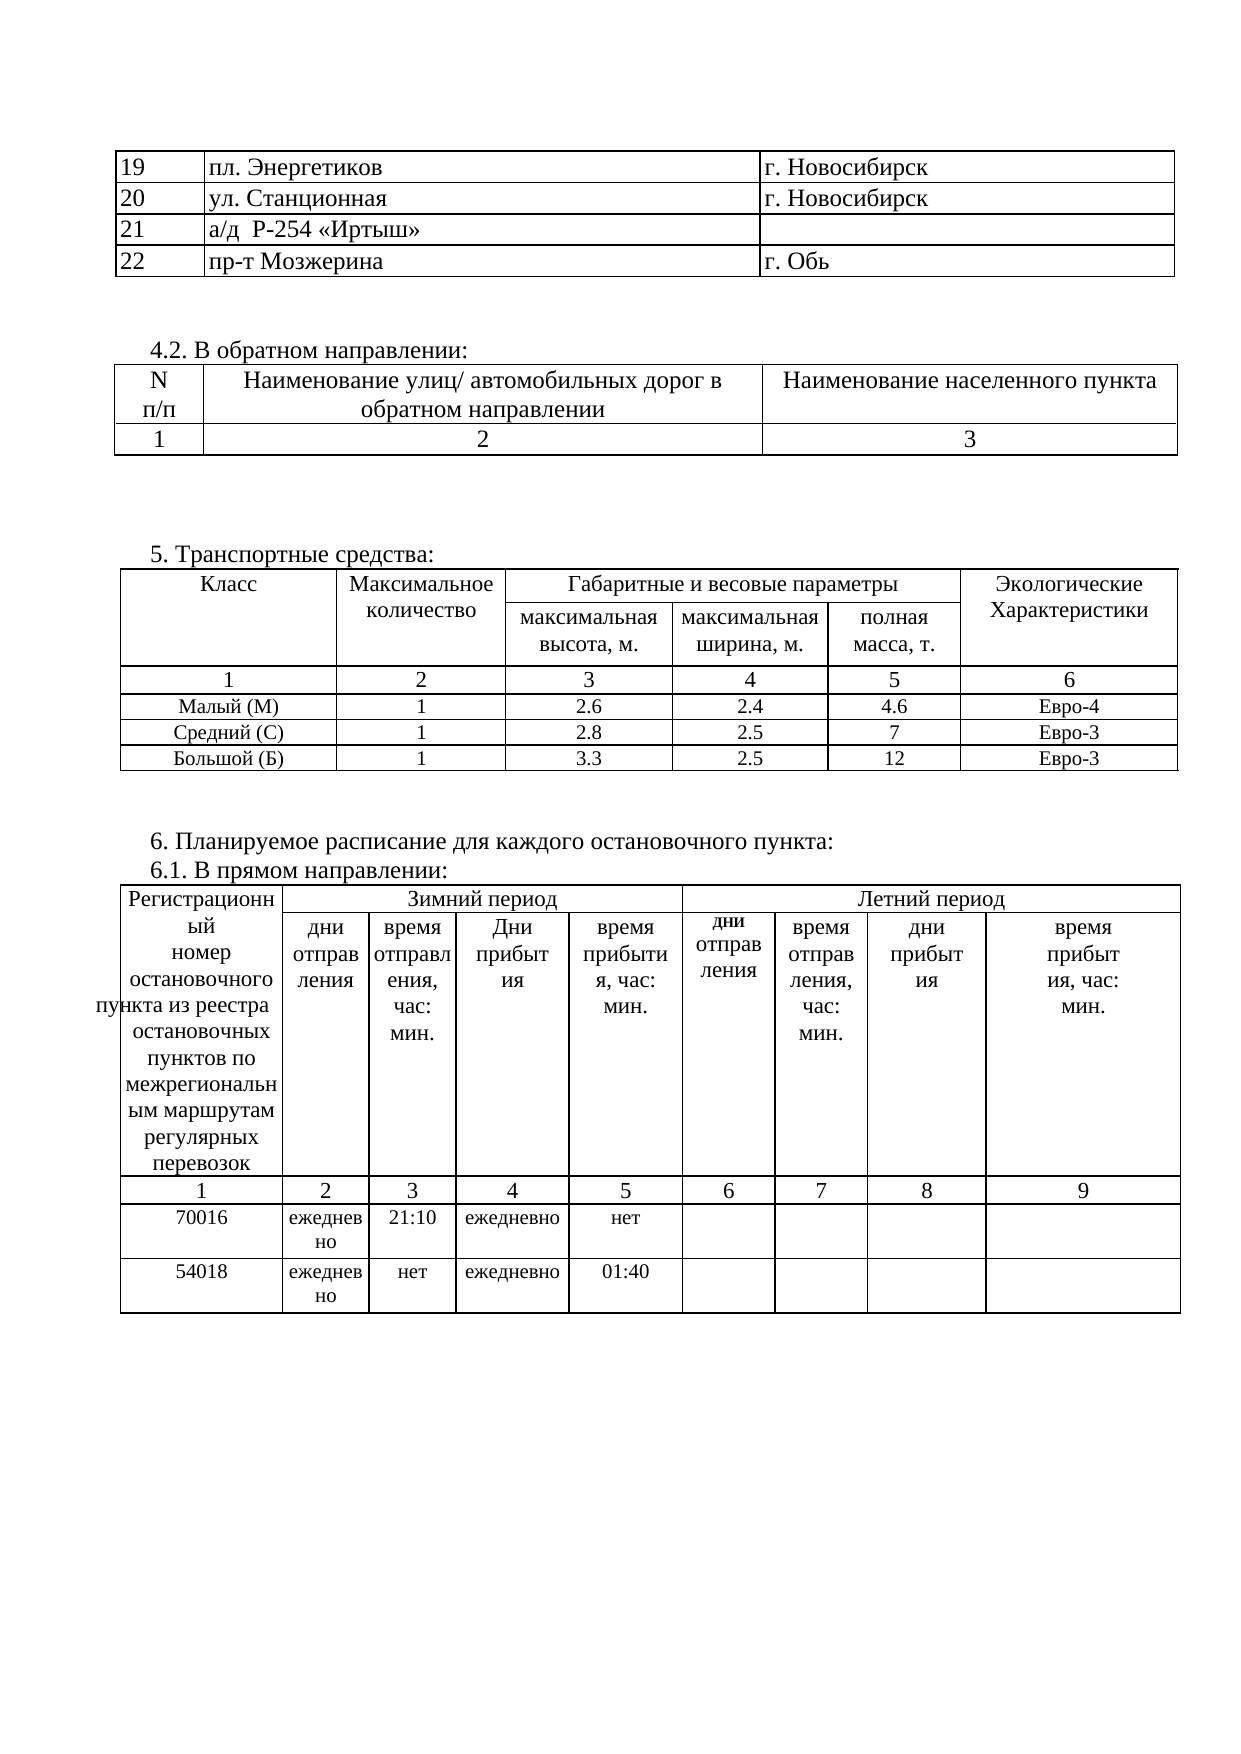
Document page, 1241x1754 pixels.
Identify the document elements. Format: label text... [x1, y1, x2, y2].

table_cell ежедневно [283, 1205, 368, 1258]
table_cell 2 [283, 1177, 368, 1203]
table_cell [776, 1259, 867, 1312]
table_cell время прибыти я, час: мин. [570, 913, 682, 1175]
table_cell 7 [776, 1177, 867, 1203]
table_cell Дни прибыт ия [457, 913, 568, 1175]
table_cell 2.6 [506, 695, 672, 718]
table_cell 12 [829, 746, 960, 770]
table_header N п/п [115, 365, 203, 423]
table_cell максимальная ширина, м. [673, 603, 827, 665]
table_cell 1 [337, 746, 505, 770]
table_cell 3 [370, 1177, 455, 1203]
table_cell [683, 1205, 774, 1258]
table_cell 5 [829, 667, 960, 693]
table_header Класс [121, 570, 336, 665]
table_header Максимальное количество [337, 570, 505, 665]
table_cell время отправл ения, час: мин. [370, 913, 455, 1175]
table_header Регистрационный номер остановочного пункта из реестра остановочных пунктов по межрегиональным маршрутам регулярных перевозок [121, 886, 282, 1175]
table_cell 2.4 [673, 695, 827, 718]
table_cell ежедневно [457, 1205, 568, 1258]
table_cell ежедневно [283, 1259, 368, 1312]
table_cell 70016 [121, 1205, 282, 1258]
text 6. Планируемое расписание для каждого остановочного пункта: [150, 826, 1090, 855]
table_header Зимний период [283, 886, 682, 912]
text 6.1. В прямом направлении: [150, 855, 1090, 884]
table_cell 8 [868, 1177, 985, 1203]
table_header Наименование улиц/ автомобильных дорог в обратном направлении [204, 365, 762, 423]
table_cell 6 [683, 1177, 774, 1203]
table_cell 1 [337, 695, 505, 718]
table_cell Евро-3 [961, 746, 1177, 770]
table_cell дни отправ ления [283, 913, 368, 1175]
table_cell пр-т Мозжерина [205, 246, 759, 276]
table_cell Евро-4 [961, 695, 1177, 718]
table_cell а/д Р-254 «Иртыш» [205, 215, 759, 244]
table_cell 21 [117, 215, 204, 244]
table_header Габаритные и весовые параметры [506, 570, 960, 602]
table_cell [683, 1259, 774, 1312]
table_cell 9 [987, 1177, 1180, 1203]
table_cell 4 [673, 667, 827, 693]
table_cell Средний (С) [121, 720, 336, 744]
table_cell 1 [115, 424, 203, 454]
table_cell 2.8 [506, 720, 672, 744]
table_cell 1 [121, 667, 336, 693]
table_cell 4 [457, 1177, 568, 1203]
table_cell пл. Энергетиков [205, 152, 759, 181]
table_cell ДНИ отправ ления [683, 913, 774, 1175]
table_cell дни прибыт ия [868, 913, 985, 1175]
text 5. Транспортные средства: [150, 539, 1090, 568]
table_cell 5 [570, 1177, 682, 1203]
table_cell 20 [117, 183, 204, 213]
table_cell 2.5 [673, 746, 827, 770]
table_cell 21:10 [370, 1205, 455, 1258]
table_cell г. Новосибирск [761, 152, 1174, 181]
table_cell 3 [506, 667, 672, 693]
table_cell 1 [337, 720, 505, 744]
table_cell ежедневно [457, 1259, 568, 1312]
table_cell 3.3 [506, 746, 672, 770]
table_cell максимальная высота, м. [506, 603, 672, 665]
table_cell 1 [121, 1177, 282, 1203]
table_cell нет [570, 1205, 682, 1258]
table_cell 6 [961, 667, 1177, 693]
table_cell ул. Станционная [205, 183, 759, 213]
table_cell г. Обь [761, 246, 1174, 276]
table_cell [761, 215, 1174, 244]
table_cell 19 [117, 152, 204, 181]
table_cell г. Новосибирск [761, 183, 1174, 213]
table_header Экологические Характеристики [961, 570, 1177, 665]
table_cell Евро-3 [961, 720, 1177, 744]
table_cell 4.6 [829, 695, 960, 718]
table_cell 22 [117, 246, 204, 276]
table_cell Большой (Б) [121, 746, 336, 770]
table_cell [868, 1259, 985, 1312]
table_header Летний период [683, 886, 1180, 912]
table_cell Малый (М) [121, 695, 336, 718]
table_cell [776, 1205, 867, 1258]
table_cell 7 [829, 720, 960, 744]
table_cell [868, 1205, 985, 1258]
table_header Наименование населенного пункта [763, 365, 1177, 423]
table_cell 3 [763, 423, 1177, 454]
table_cell 2 [204, 424, 762, 454]
table_cell [987, 1259, 1180, 1312]
table_cell [987, 1205, 1180, 1258]
table_cell время прибыт ия, час: мин. [987, 913, 1180, 1175]
text 4.2. В обратном направлении: [150, 335, 1090, 364]
table_cell полная масса, т. [829, 603, 960, 665]
table_cell 54018 [121, 1259, 282, 1312]
table_cell 2 [337, 667, 505, 693]
table_cell время отправ ления, час: мин. [776, 913, 867, 1175]
table_cell нет [370, 1259, 455, 1312]
table_cell 01:40 [570, 1259, 682, 1312]
table_cell 2.5 [673, 720, 827, 744]
